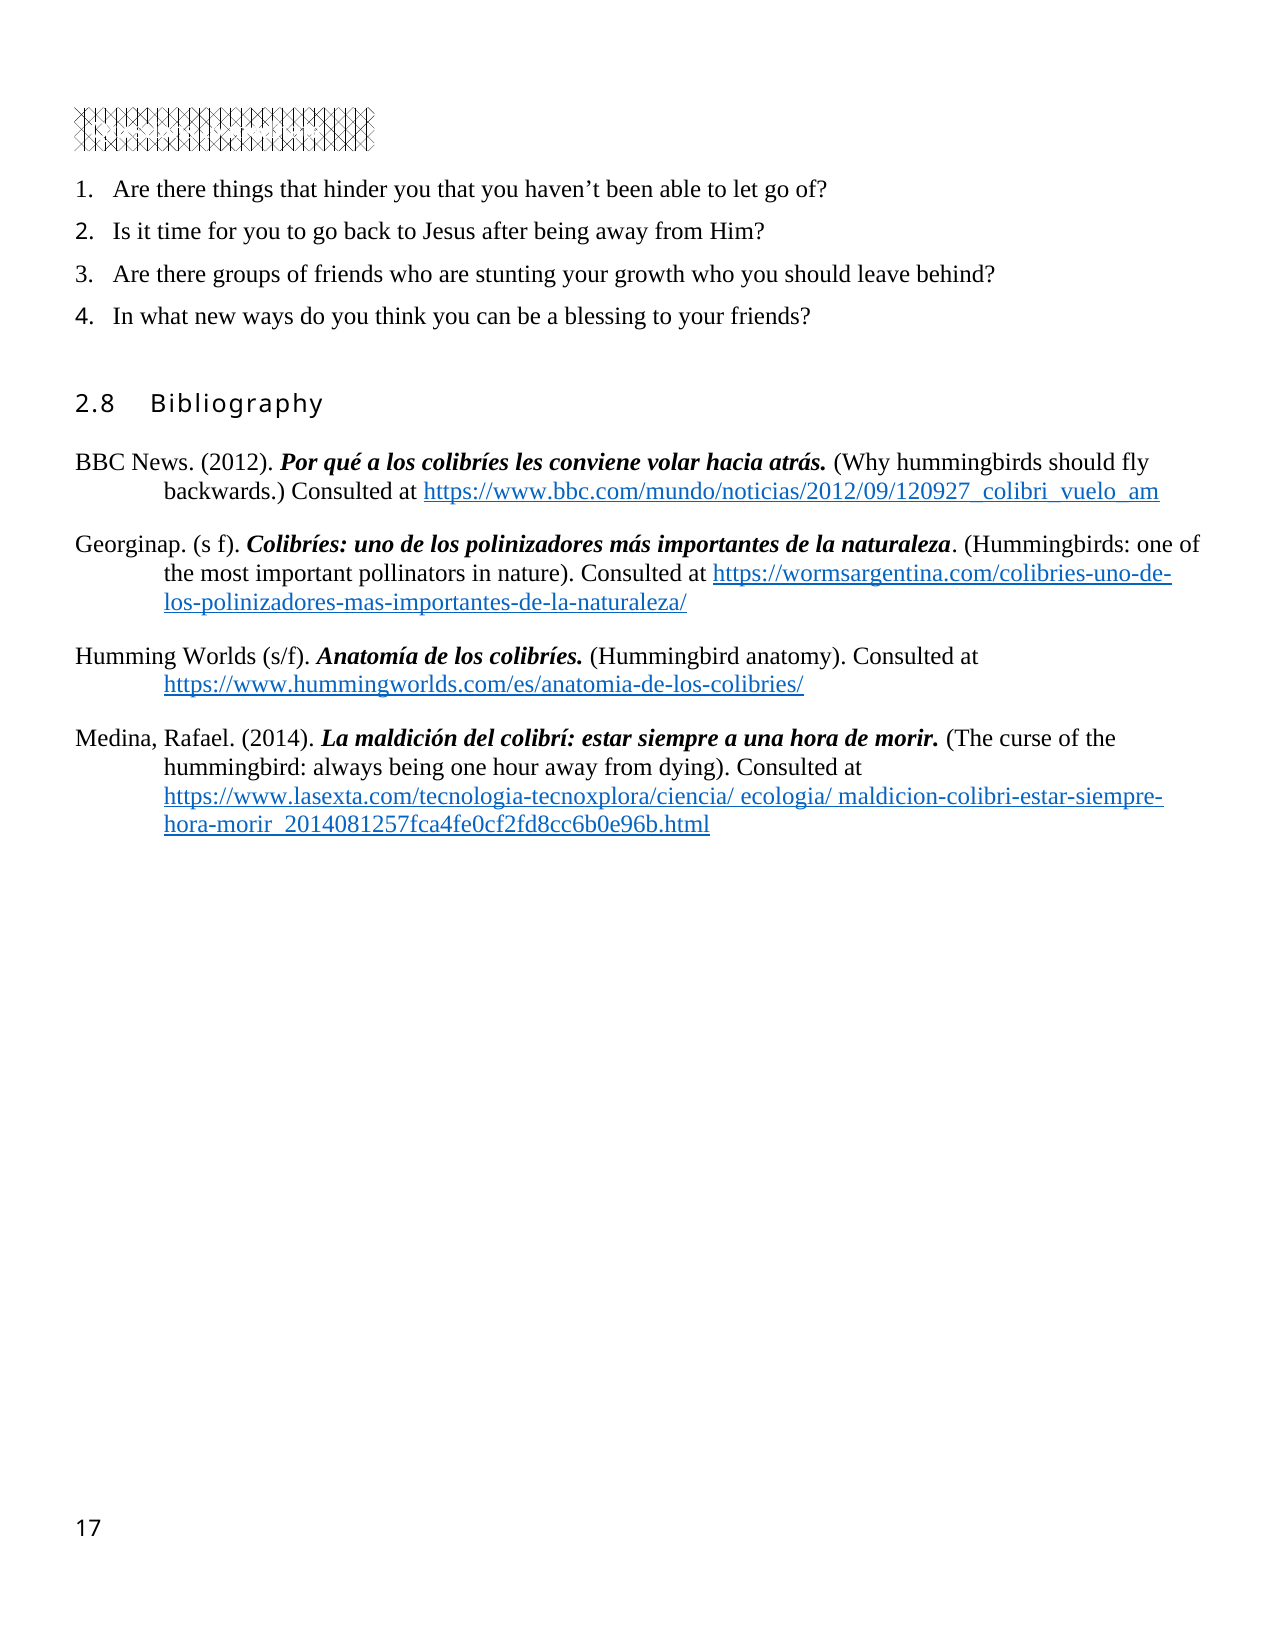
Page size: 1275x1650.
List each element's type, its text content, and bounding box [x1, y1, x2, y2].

list Is it time for you to go back to Jesus after being away from Him? [75, 215, 1200, 247]
text Medina, Rafael. (2014). La maldición del colibrí: estar siempre a una hora de morir. (The curse of the hummingbird: always being one hour away from dying). Consulted at https://www.lasexta.com/tecnologia-tecnoxplora/ciencia/ ecologia/ maldicion-colibri-estar-siempre-hora-morir_2014081257fca4fe0cf2fd8cc6b0e96b.html [75, 723, 1200, 838]
text BBC News. (2012). Por qué a los colibríes les conviene volar hacia atrás. (Why hummingbirds should fly backwards.) Consulted at https://www.bbc.com/mundo/noticias/2012/09/120927_colibri_vuelo_am [75, 447, 1200, 504]
list Are there things that hinder you that you haven’t been able to let go of? [75, 174, 1200, 203]
subtitle Bibliography [75, 385, 1200, 419]
list In what new ways do you think you can be a blessing to your friends? [75, 300, 1200, 332]
text Humming Worlds (s/f). Anatomía de los colibríes. (Hummingbird anatomy). Consulted at https://www.hummingworlds.com/es/anatomia-de-los-colibries/ [75, 641, 1200, 698]
text Georginap. (s f). Colibríes: uno de los polinizadores más importantes de la naturaleza. (Hummingbirds: one of the most important pollinators in nature). Consulted at https://wormsargentina.com/colibries-uno-de-los-polinizadores-mas-importantes-de-la-naturaleza/ [75, 529, 1200, 616]
list Are there groups of friends who are stunting your growth who you should leave behind? [75, 259, 1200, 288]
